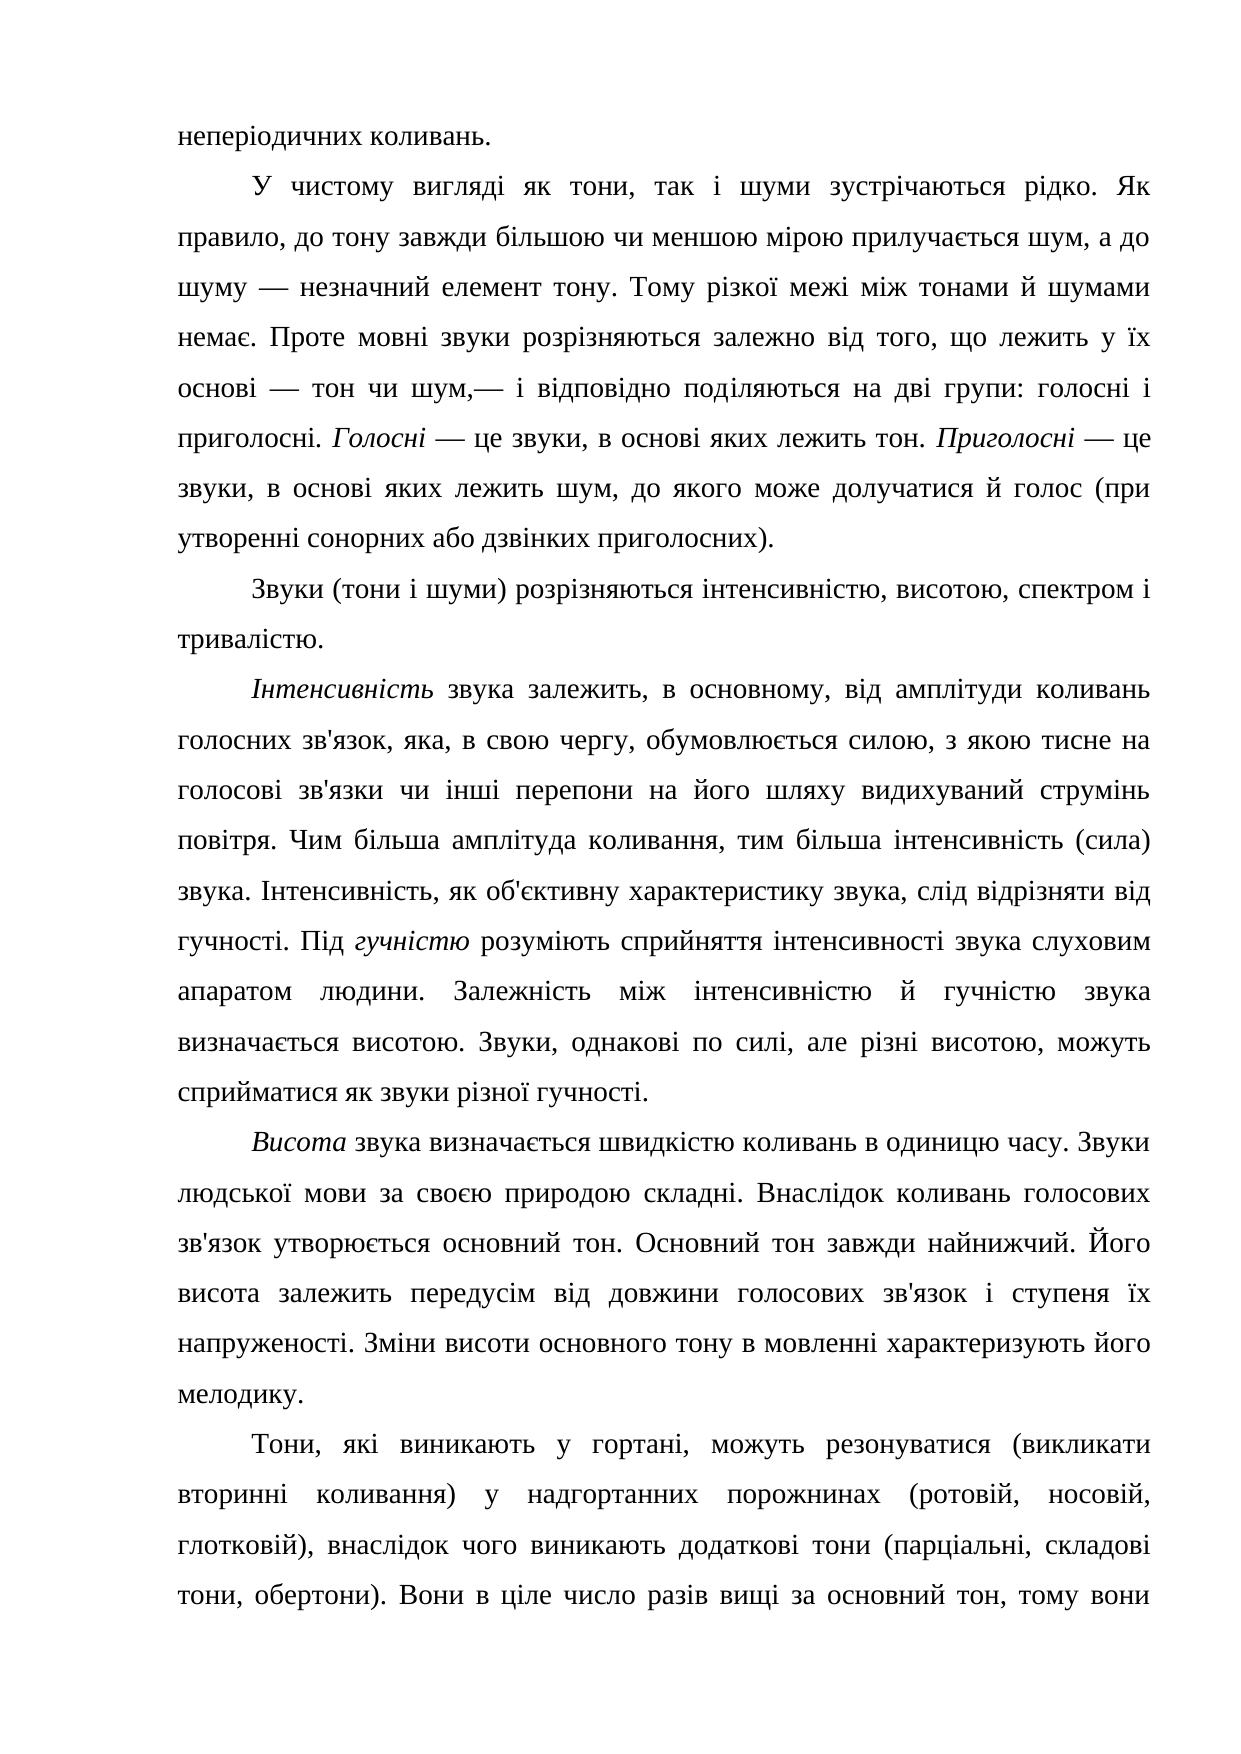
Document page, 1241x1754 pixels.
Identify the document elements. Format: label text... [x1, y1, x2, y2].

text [177, 118, 1152, 152]
text Інтенсивність звука залежить, в основному, від амплітуди коливань голосних зв'язок, яка, в свою чергу, обумовлюється силою, з якою тисне на голосові зв'язки чи інші перепони на його шляху видихуваний струмінь повітря. Чим більша амплітуда коливання, тим більша інтенсивність (сила) звука. Інтенсивність, як об'єктивну характеристику звука, слід відрізняти від гучності. Під гучністю розуміють сприйняття інтенсивності звука слуховим апаратом людини. Залежність між інтенсивністю й гучністю звука визначається висотою. Звуки, однакові по силі, але різні висотою, можуть сприйматися як звуки різної гучності. [177, 672, 1152, 1108]
text У чистому вигляді як тони, так і шуми зустрічаються рідко. Як правило, до тону завжди більшою чи меншою мірою прилучається шум, а до шуму — незначний елемент тону. Тому різкої межі між тонами й шумами немає. Проте мовні звуки розрізняються залежно від того, що лежить у їх основі — тон чи шум,— і відповідно поділяються на дві групи: голосні і приголосні. Голосні — це звуки, в основі яких лежить тон. Приголосні — це звуки, в основі яких лежить шум, до якого може долучатися й голос (при утворенні сонорних або дзвінких приголосних). [177, 168, 1152, 554]
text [177, 1426, 1152, 1611]
text Висота звука визначається швидкістю коливань в одиницю часу. Звуки людської мови за своєю природою складні. Внаслідок коливань голосових зв'язок утворюється основний тон. Основний тон завжди найнижчий. Його висота залежить передусім від довжини голосових зв'язок і ступеня їх напруженості. Зміни висоти основного тону в мовленні характеризують його мелодику. [177, 1124, 1152, 1409]
text Звуки (тони і шуми) розрізняються інтенсивністю, висотою, спектром і тривалістю. [177, 571, 1152, 655]
